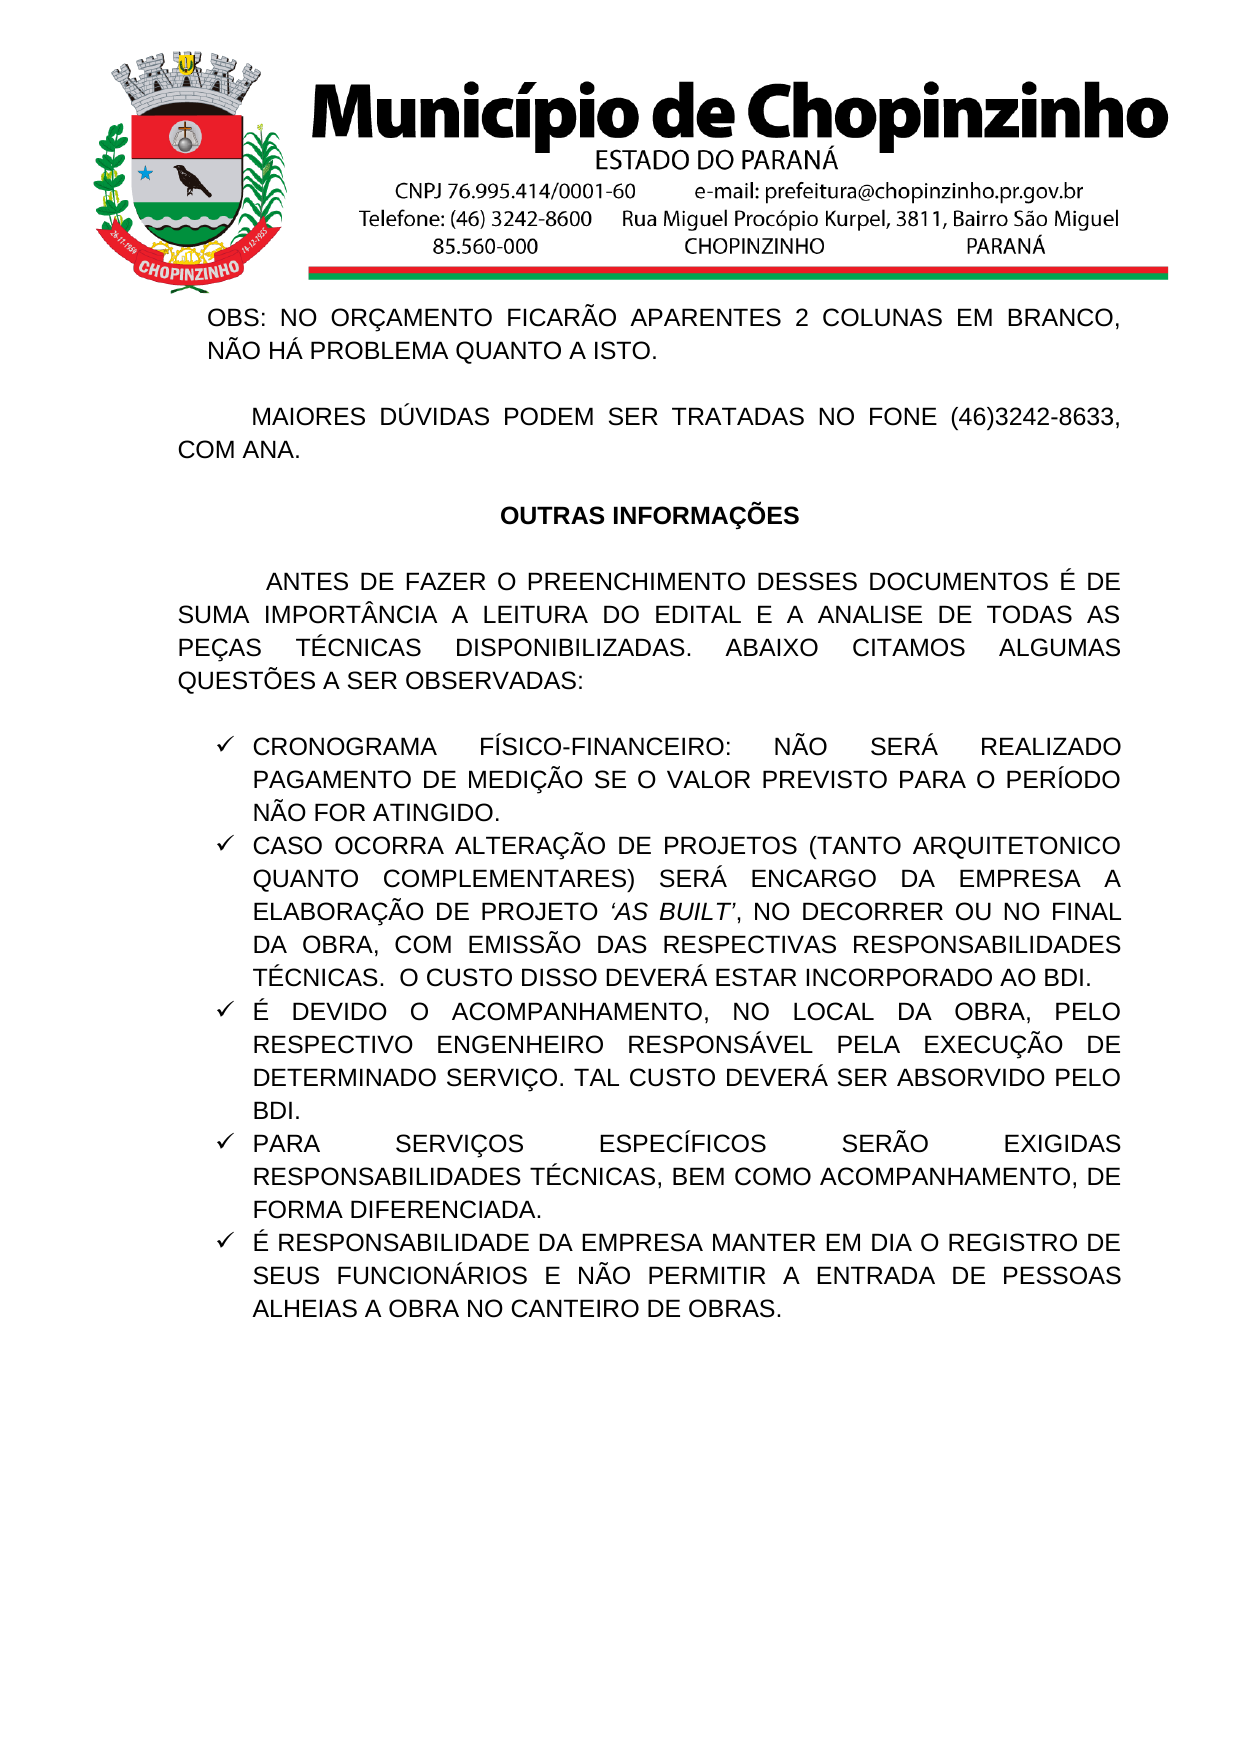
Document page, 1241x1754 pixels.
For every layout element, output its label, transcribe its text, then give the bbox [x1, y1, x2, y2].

list CASO OCORRA ALTERAÇÃO DE PROJETOS (TANTO ARQUITETONICO QUANTO COMPLEMENTARES) SERÁ ENCARGO DA EMPRESA A ELABORAÇÃO DE PROJETO ‘AS BUILT’, NO DECORRER OU NO FINAL DA OBRA, COM EMISSÃO DAS RESPECTIVAS RESPONSABILIDADES TÉCNICAS. O CUSTO DISSO DEVERÁ ESTAR INCORPORADO AO BDI. [215, 831, 1122, 992]
picture [86, 42, 1179, 299]
text OUTRAS INFORMAÇÕES [177, 501, 1122, 530]
list CRONOGRAMA FÍSICO-FINANCEIRO: NÃO SERÁ REALIZADO PAGAMENTO DE MEDIÇÃO SE O VALOR PREVISTO PARA O PERÍODO NÃO FOR ATINGIDO. [215, 732, 1122, 827]
text MAIORES DÚVIDAS PODEM SER TRATADAS NO FONE (46)3242-8633, COM ANA. [177, 402, 1122, 464]
list PARA SERVIÇOS ESPECÍFICOS SERÃO EXIGIDAS RESPONSABILIDADES TÉCNICAS, BEM COMO ACOMPANHAMENTO, DE FORMA DIFERENCIADA. [215, 1129, 1122, 1223]
text OBS: NO ORÇAMENTO FICARÃO APARENTES 2 COLUNAS EM BRANCO, NÃO HÁ PROBLEMA QUANTO A ISTO. [207, 295, 1122, 364]
text ANTES DE FAZER O PREENCHIMENTO DESSES DOCUMENTOS É DE SUMA IMPORTÂNCIA A LEITURA DO EDITAL E A ANALISE DE TODAS AS PEÇAS TÉCNICAS DISPONIBILIZADAS. ABAIXO CITAMOS ALGUMAS QUESTÕES A SER OBSERVADAS: [177, 567, 1122, 695]
list É RESPONSABILIDADE DA EMPRESA MANTER EM DIA O REGISTRO DE SEUS FUNCIONÁRIOS E NÃO PERMITIR A ENTRADA DE PESSOAS ALHEIAS A OBRA NO CANTEIRO DE OBRAS. [215, 1228, 1122, 1323]
list É DEVIDO O ACOMPANHAMENTO, NO LOCAL DA OBRA, PELO RESPECTIVO ENGENHEIRO RESPONSÁVEL PELA EXECUÇÃO DE DETERMINADO SERVIÇO. TAL CUSTO DEVERÁ SER ABSORVIDO PELO BDI. [215, 996, 1122, 1124]
